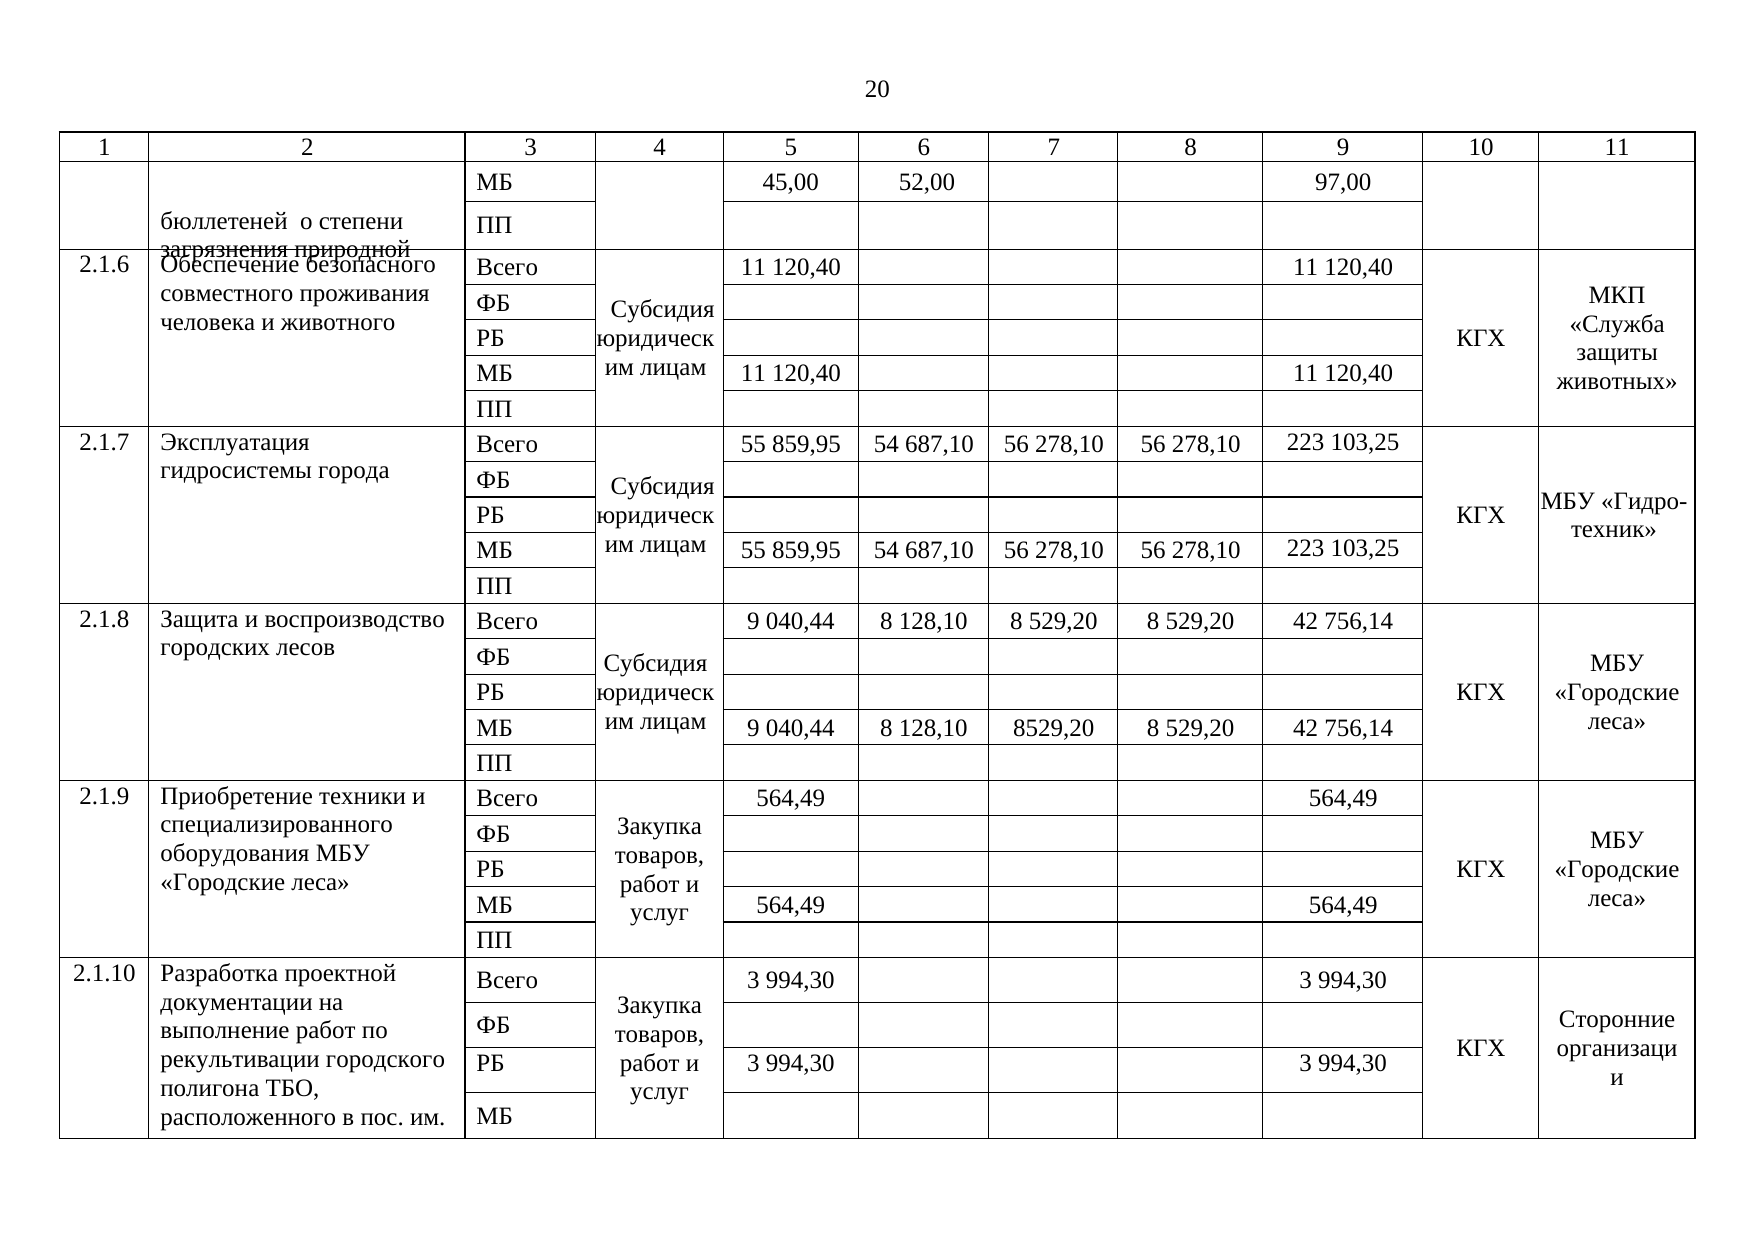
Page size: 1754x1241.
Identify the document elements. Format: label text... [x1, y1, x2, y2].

table_cell 3 994,30 [1263, 958, 1422, 1002]
table_cell 55 859,95 [724, 533, 858, 567]
table_header 10 [1423, 133, 1538, 161]
table_cell [1118, 1048, 1262, 1092]
table_cell 97,00 [1263, 162, 1422, 201]
table_cell Всего [466, 427, 595, 461]
table_cell 223 103,25 [1263, 427, 1422, 461]
table_cell [1118, 745, 1262, 780]
table_cell 11 120,40 [1263, 356, 1422, 390]
table_header 1 [60, 133, 148, 161]
table_cell [1263, 568, 1422, 603]
table_cell ПП [466, 745, 595, 780]
table_cell [989, 568, 1117, 603]
table_cell [1118, 162, 1262, 201]
table_cell КГХ [1423, 958, 1538, 1137]
table_cell КГХ [1423, 427, 1538, 603]
table_cell [1263, 202, 1422, 248]
table_cell [1118, 675, 1262, 709]
table_cell [724, 852, 858, 886]
table_cell 42 756,14 [1263, 710, 1422, 744]
table_cell 56 278,10 [1118, 533, 1262, 567]
table_cell МБУ «Городские леса» [1539, 604, 1694, 780]
table_cell [859, 356, 988, 390]
table_cell РБ [466, 675, 595, 709]
table_cell [1118, 887, 1262, 921]
table_cell [989, 745, 1117, 780]
table_cell [724, 568, 858, 603]
table_header 3 [466, 133, 595, 161]
table_cell [989, 1003, 1117, 1047]
table_cell [1118, 816, 1262, 851]
table_cell Эксплуатация гидросистемы города [149, 427, 464, 603]
table_cell [989, 1093, 1117, 1137]
table_cell МБ [466, 533, 595, 567]
table_cell [724, 923, 858, 957]
table_cell [989, 250, 1117, 284]
table_header 11 [1539, 133, 1694, 161]
table_cell 56 278,10 [989, 427, 1117, 461]
table_cell [859, 923, 988, 957]
table_cell [1263, 923, 1422, 957]
table_cell [1118, 781, 1262, 815]
table_cell [1118, 568, 1262, 603]
table_cell 2.1.7 [60, 427, 148, 603]
table_cell [1263, 1093, 1422, 1137]
table_cell [724, 1093, 858, 1137]
table_cell [1118, 462, 1262, 496]
table_cell [989, 162, 1117, 201]
table_cell [859, 462, 988, 496]
table_cell 8529,20 [989, 710, 1117, 744]
table_cell ФБ [466, 285, 595, 319]
table_cell Защита и воспроизводство городских лесов [149, 604, 464, 780]
table_cell [724, 816, 858, 851]
table_cell ПП [466, 568, 595, 603]
table_cell [989, 1048, 1117, 1092]
table_cell [724, 462, 858, 496]
table_cell 223 103,25 [1263, 533, 1422, 567]
table_cell [1118, 639, 1262, 673]
table_cell [1263, 391, 1422, 426]
table_header 4 [596, 133, 723, 161]
table_header 8 [1118, 133, 1262, 161]
table_cell [1263, 498, 1422, 532]
table_cell [859, 391, 988, 426]
table_cell 564,49 [724, 887, 858, 921]
table_cell Приобретение техники и специализированного оборудования МБУ «Городские леса» [149, 781, 464, 957]
table_cell Всего [466, 250, 595, 284]
table_cell 8 529,20 [1118, 710, 1262, 744]
table_cell [859, 202, 988, 248]
table_header 6 [859, 133, 988, 161]
table_cell РБ [466, 498, 595, 532]
table_cell Закупка товаров, работ и услуг [596, 781, 723, 957]
table_cell 54 687,10 [859, 533, 988, 567]
table_cell 3 994,30 [1263, 1048, 1422, 1092]
table_cell [1118, 285, 1262, 319]
table_cell ФБ [466, 462, 595, 496]
table_cell [724, 1003, 858, 1047]
table_cell КГХ [1423, 781, 1538, 957]
table_cell 54 687,10 [859, 427, 988, 461]
table_cell [724, 285, 858, 319]
table_cell [989, 202, 1117, 248]
table_cell [1263, 675, 1422, 709]
table_cell [859, 1048, 988, 1092]
table_cell 11 120,40 [1263, 250, 1422, 284]
table_cell КГХ [1423, 250, 1538, 426]
table_cell [859, 887, 988, 921]
table_cell 9 040,44 [724, 710, 858, 744]
table_cell ФБ [466, 639, 595, 673]
table_cell МБ [466, 710, 595, 744]
table_cell [859, 675, 988, 709]
table_cell [989, 639, 1117, 673]
table_cell [724, 639, 858, 673]
table_cell Закупка товаров, работ и услуг [596, 958, 723, 1137]
table_cell 8 128,10 [859, 710, 988, 744]
table_cell 2.1.9 [60, 781, 148, 957]
table_cell [1118, 356, 1262, 390]
table_cell [859, 816, 988, 851]
table_cell МБ [466, 356, 595, 390]
table_cell [1263, 1003, 1422, 1047]
table_cell [1263, 320, 1422, 355]
table_cell [1118, 1003, 1262, 1047]
table_cell 564,49 [1263, 887, 1422, 921]
table_cell [1118, 250, 1262, 284]
table_cell Сторонние организации [1539, 958, 1694, 1137]
table_cell Обеспечение безопасного совместного проживания человека и животного [149, 250, 464, 426]
table_cell Субсидия юридическим лицам [596, 250, 723, 426]
table_cell [989, 285, 1117, 319]
table_cell РБ [466, 320, 595, 355]
table_cell МБ [466, 887, 595, 921]
table_cell ПП [466, 202, 595, 248]
table_cell [724, 675, 858, 709]
table_cell 8 128,10 [859, 604, 988, 638]
table_cell 55 859,95 [724, 427, 858, 461]
table_cell [989, 816, 1117, 851]
table_cell РБ [466, 1048, 595, 1092]
table_cell 11 120,40 [724, 250, 858, 284]
table_cell 2.1.10 [60, 958, 148, 1137]
table_cell 9 040,44 [724, 604, 858, 638]
table_cell 11 120,40 [724, 356, 858, 390]
table_cell [859, 745, 988, 780]
table_cell 3 994,30 [724, 1048, 858, 1092]
table_cell [989, 356, 1117, 390]
table_cell ФБ [466, 816, 595, 851]
table_cell МКП «Служба защиты животных» [1539, 250, 1694, 426]
table_cell МБ [466, 162, 595, 201]
table_cell [989, 958, 1117, 1002]
table_cell [989, 320, 1117, 355]
table_cell 45,00 [724, 162, 858, 201]
table_cell 56 278,10 [1118, 427, 1262, 461]
table_cell [1263, 745, 1422, 780]
table_cell Всего [466, 958, 595, 1002]
table_cell ПП [466, 923, 595, 957]
table_cell [989, 923, 1117, 957]
table_cell [859, 639, 988, 673]
table_cell [1118, 320, 1262, 355]
table_cell РБ [466, 852, 595, 886]
table_cell [859, 1003, 988, 1047]
table_cell [859, 958, 988, 1002]
table_cell [989, 887, 1117, 921]
table_cell [989, 462, 1117, 496]
table_cell Субсидия юридическим лицам [596, 427, 723, 603]
table_cell 2.1.8 [60, 604, 148, 780]
table_cell 42 756,14 [1263, 604, 1422, 638]
table_cell [859, 852, 988, 886]
table_cell [724, 202, 858, 248]
table_cell МБУ «Городские леса» [1539, 781, 1694, 957]
table_cell [724, 745, 858, 780]
table_cell [989, 675, 1117, 709]
table_cell ФБ [466, 1003, 595, 1047]
table_cell 56 278,10 [989, 533, 1117, 567]
table_cell [859, 285, 988, 319]
table_cell [1263, 639, 1422, 673]
table_cell [989, 498, 1117, 532]
table_cell Всего [466, 604, 595, 638]
table_cell [1263, 285, 1422, 319]
table_cell [1118, 923, 1262, 957]
table_cell [989, 852, 1117, 886]
table_cell [989, 391, 1117, 426]
table_cell [859, 320, 988, 355]
table_cell [1118, 1093, 1262, 1137]
table_cell 8 529,20 [1118, 604, 1262, 638]
table_cell КГХ [1423, 604, 1538, 780]
table_cell 3 994,30 [724, 958, 858, 1002]
table_cell 52,00 [859, 162, 988, 201]
table_cell [724, 498, 858, 532]
table_cell [859, 498, 988, 532]
table_cell [1118, 852, 1262, 886]
table_cell [1118, 498, 1262, 532]
table_cell [724, 320, 858, 355]
table_cell [859, 781, 988, 815]
table_header 7 [989, 133, 1117, 161]
table_cell [859, 250, 988, 284]
table_cell [1118, 391, 1262, 426]
table_cell МБУ «Гидро-техник» [1539, 427, 1694, 603]
table_cell 564,49 [1263, 781, 1422, 815]
table_cell [989, 781, 1117, 815]
table_cell [1263, 852, 1422, 886]
table_cell ПП [466, 391, 595, 426]
table_cell Субсидия юридическим лицам [596, 604, 723, 780]
table_cell [859, 1093, 988, 1137]
table_cell [859, 568, 988, 603]
table_cell [1118, 202, 1262, 248]
table_cell МБ [466, 1093, 595, 1137]
table_cell 2.1.6 [60, 250, 148, 426]
table_header 5 [724, 133, 858, 161]
table_cell 564,49 [724, 781, 858, 815]
table_cell [1118, 958, 1262, 1002]
table_cell [1263, 462, 1422, 496]
table_cell [1263, 816, 1422, 851]
table_header 2 [149, 133, 464, 161]
table_cell Всего [466, 781, 595, 815]
table_cell 8 529,20 [989, 604, 1117, 638]
table_cell [724, 391, 858, 426]
table_header 9 [1263, 133, 1422, 161]
table_cell Разработка проектной документации на выполнение работ по рекультивации городского полигона ТБО, расположенного в пос. им. А. Космодемьянского г. Калининграда [149, 958, 464, 1137]
